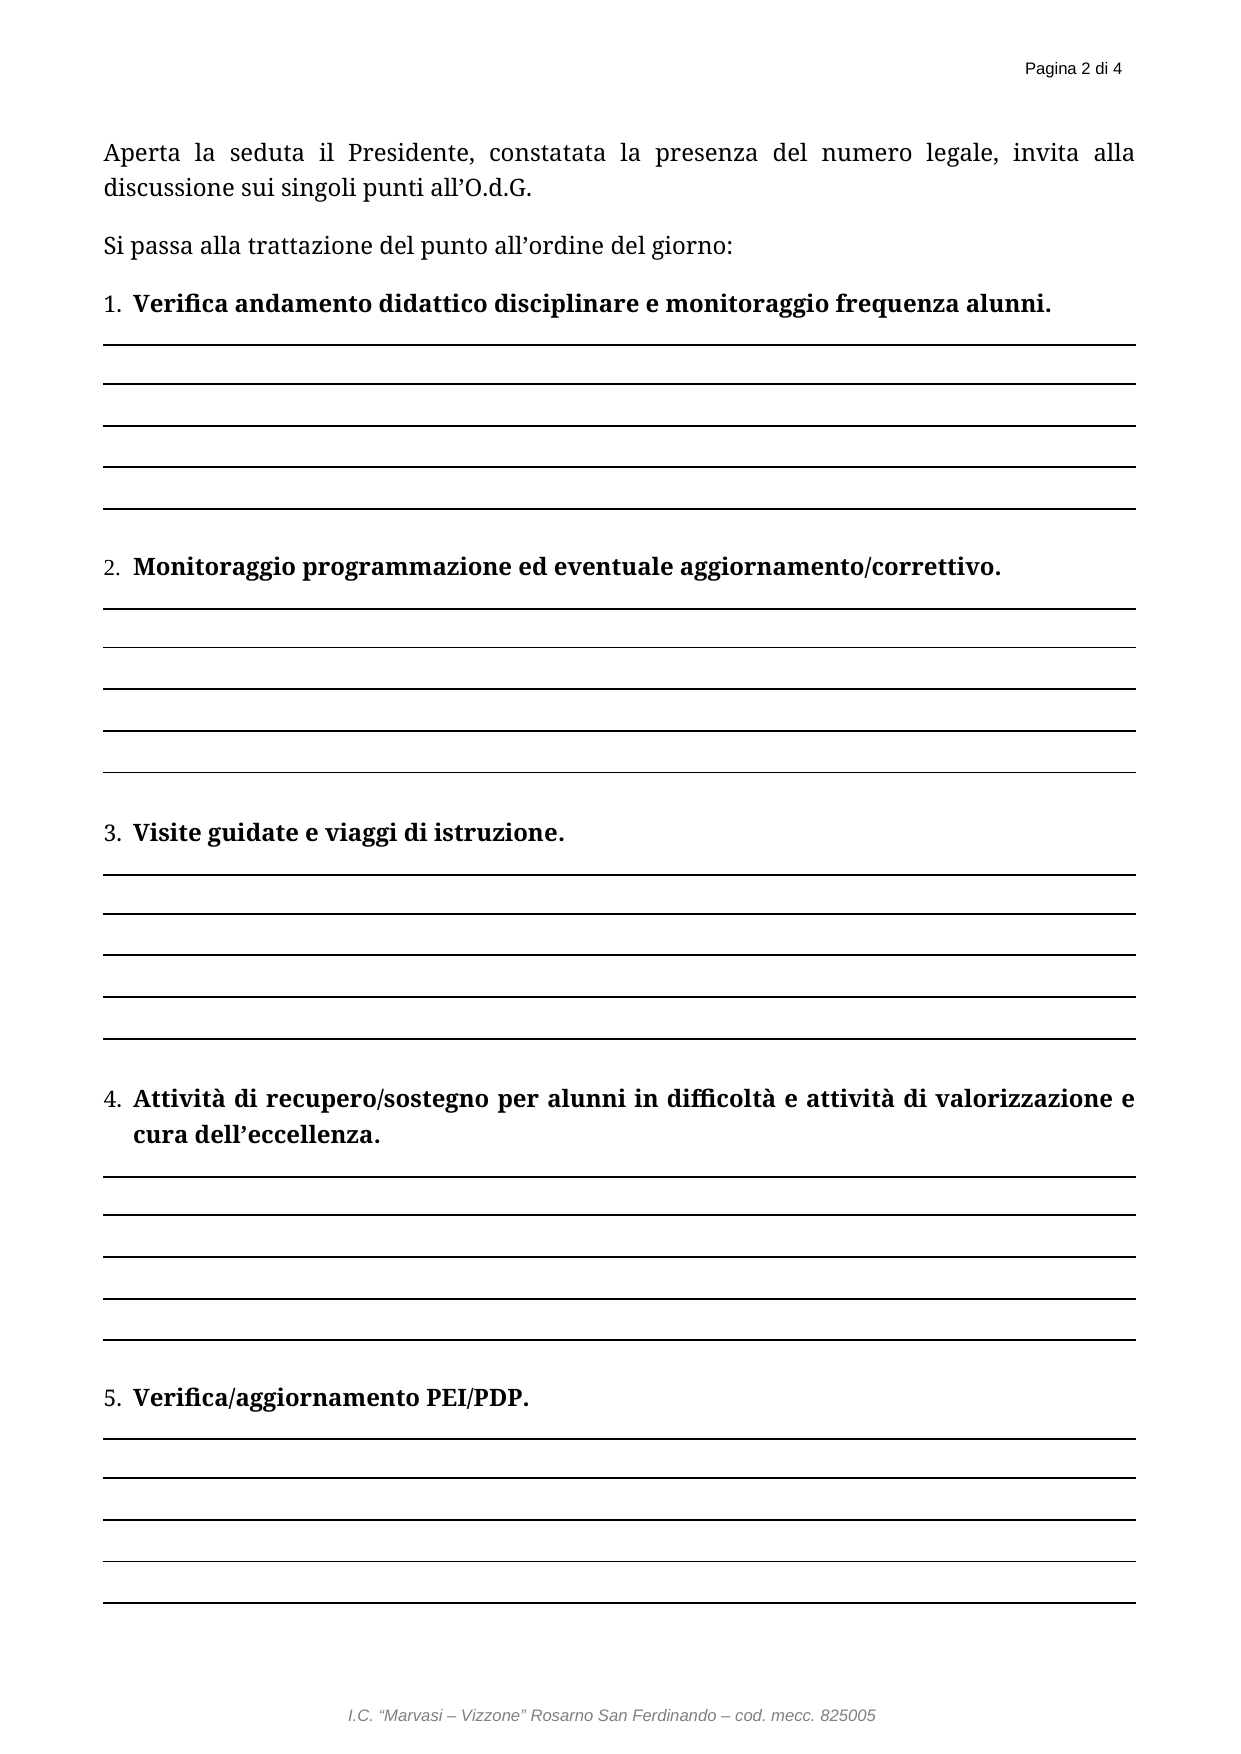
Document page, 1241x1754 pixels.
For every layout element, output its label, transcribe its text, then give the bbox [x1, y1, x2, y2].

list Visite guidate e viaggi di istruzione. [103, 813, 1137, 849]
list Attività di recupero/sostegno per alunni in difficoltà e attività di valorizzazione e cura dell’eccellenza. [103, 1079, 1137, 1150]
text Aperta la seduta il Presidente, constatata la presenza del numero legale, invita alla discussione sui singoli punti all’O.d.G. [103, 133, 1137, 204]
text Si passa alla trattazione del punto all’ordine del giorno: [103, 229, 1137, 261]
list Verifica andamento didattico disciplinare e monitoraggio frequenza alunni. [103, 286, 1137, 319]
list Monitoraggio programmazione ed eventuale aggiornamento/correttivo. [103, 547, 1137, 582]
list Verifica/aggiornamento PEI/PDP. [103, 1381, 1137, 1414]
